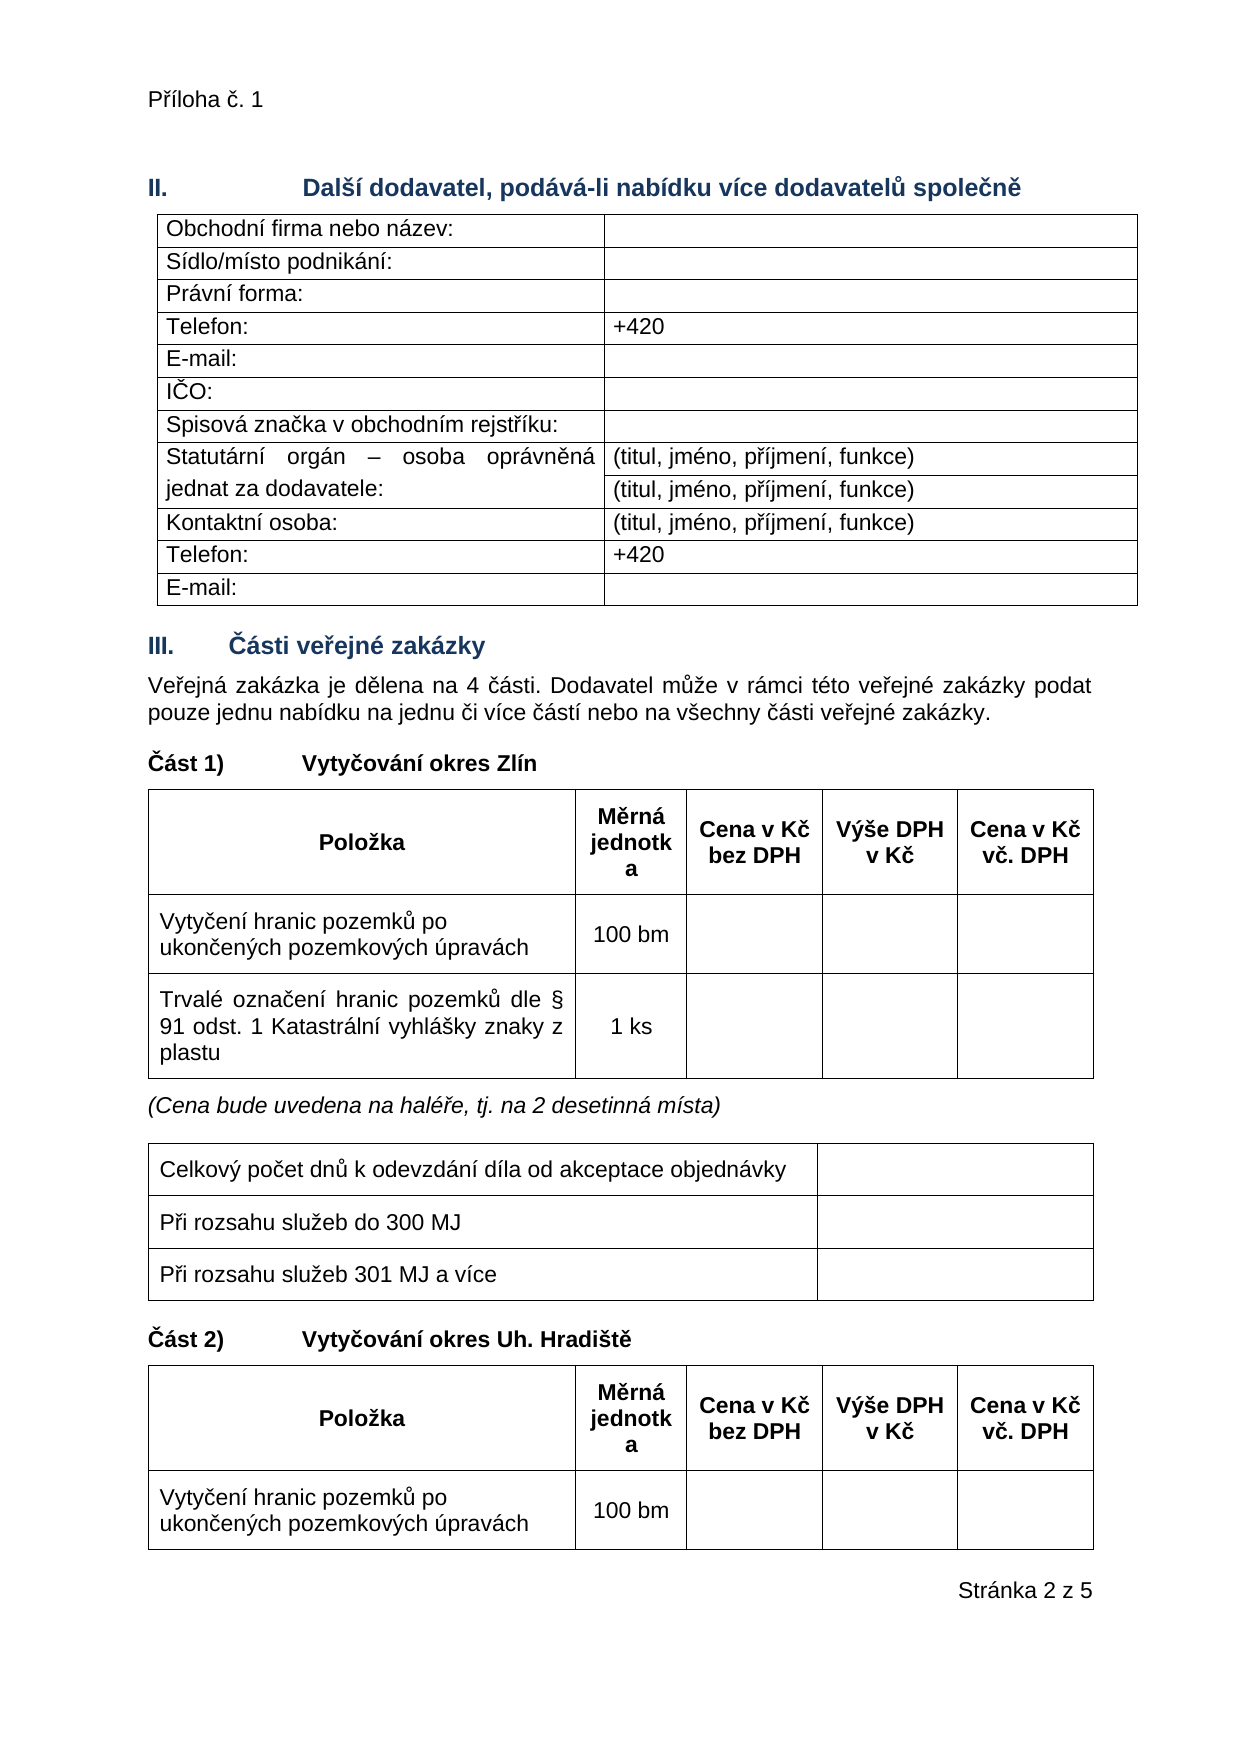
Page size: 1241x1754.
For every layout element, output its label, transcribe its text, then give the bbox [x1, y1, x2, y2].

table_cell [823, 1471, 957, 1549]
table_cell +420 [605, 541, 1137, 573]
table_cell Telefon: [158, 313, 604, 344]
table_cell E-mail: [158, 574, 604, 605]
table_cell Statutární orgán – osoba oprávněná jednat za dodavatele: [158, 443, 604, 507]
table_cell Právní forma: [158, 280, 604, 312]
table_header Obchodní firma nebo název: [158, 215, 604, 247]
table_cell Kontaktní osoba: [158, 509, 604, 540]
table_cell [687, 1471, 822, 1549]
table_cell (titul, jméno, příjmení, funkce) [605, 476, 1137, 507]
table_cell Vytyčení hranic pozemků po ukončených pozemkových úpravách [149, 895, 575, 973]
table_header Měrná jednotka [576, 790, 686, 894]
table_cell [605, 411, 1137, 442]
table_cell Spisová značka v obchodním rejstříku: [158, 411, 604, 442]
table_header Výše DPH v Kč [823, 1366, 957, 1470]
table_cell (titul, jméno, příjmení, funkce) [605, 509, 1137, 540]
table_cell (titul, jméno, příjmení, funkce) [605, 443, 1137, 475]
table_cell Při rozsahu služeb do 300 MJ [149, 1196, 817, 1248]
table_header [818, 1144, 1093, 1195]
subtitle Části veřejné zakázky [148, 631, 1093, 660]
table_header Celkový počet dnů k odevzdání díla od akceptace objednávky [149, 1144, 817, 1195]
table_cell [823, 974, 957, 1078]
table_header Cena v Kč bez DPH [687, 790, 822, 894]
table_cell [605, 378, 1137, 409]
subtitle Další dodavatel, podává-li nabídku více dodavatelů společně [148, 173, 1093, 201]
text Část 2) Vytyčování okres Uh. Hradiště [148, 1326, 1093, 1352]
table_header Měrná jednotka [576, 1366, 686, 1470]
table_header Výše DPH v Kč [823, 790, 957, 894]
table_cell [605, 248, 1137, 279]
text Veřejná zakázka je dělena na 4 části. Dodavatel může v rámci této veřejné zakázky podat pouze jednu nabídku na jednu či více částí nebo na všechny části veřejné zakázky. [148, 672, 1093, 725]
table_cell Trvalé označení hranic pozemků dle § 91 odst. 1 Katastrální vyhlášky znaky z plastu [149, 974, 575, 1078]
table_cell [605, 574, 1137, 605]
table_cell Telefon: [158, 541, 604, 573]
table_cell [818, 1196, 1093, 1248]
table_cell [958, 1471, 1093, 1549]
table_cell [605, 280, 1137, 312]
table_cell Vytyčení hranic pozemků po ukončených pozemkových úpravách [149, 1471, 575, 1549]
table_cell Sídlo/místo podnikání: [158, 248, 604, 279]
table_cell [958, 895, 1093, 973]
table_header Položka [149, 790, 575, 894]
table_header Cena v Kč vč. DPH [958, 790, 1093, 894]
table_cell [605, 345, 1137, 377]
table_cell [818, 1249, 1093, 1300]
table_cell 1 ks [576, 974, 686, 1078]
table_cell 100 bm [576, 1471, 686, 1549]
text (Cena bude uvedena na haléře, tj. na 2 desetinná místa) [148, 1092, 1093, 1118]
table_cell [823, 895, 957, 973]
table_header Cena v Kč bez DPH [687, 1366, 822, 1470]
table_header Cena v Kč vč. DPH [958, 1366, 1093, 1470]
table_header [605, 215, 1137, 247]
table_cell Při rozsahu služeb 301 MJ a více [149, 1249, 817, 1300]
table_cell [958, 974, 1093, 1078]
table_cell [687, 895, 822, 973]
table_cell [687, 974, 822, 1078]
text Část 1) Vytyčování okres Zlín [148, 750, 1093, 777]
table_cell IČO: [158, 378, 604, 409]
table_header Položka [149, 1366, 575, 1470]
table_cell E-mail: [158, 345, 604, 377]
table_cell 100 bm [576, 895, 686, 973]
table_cell +420 [605, 313, 1137, 344]
